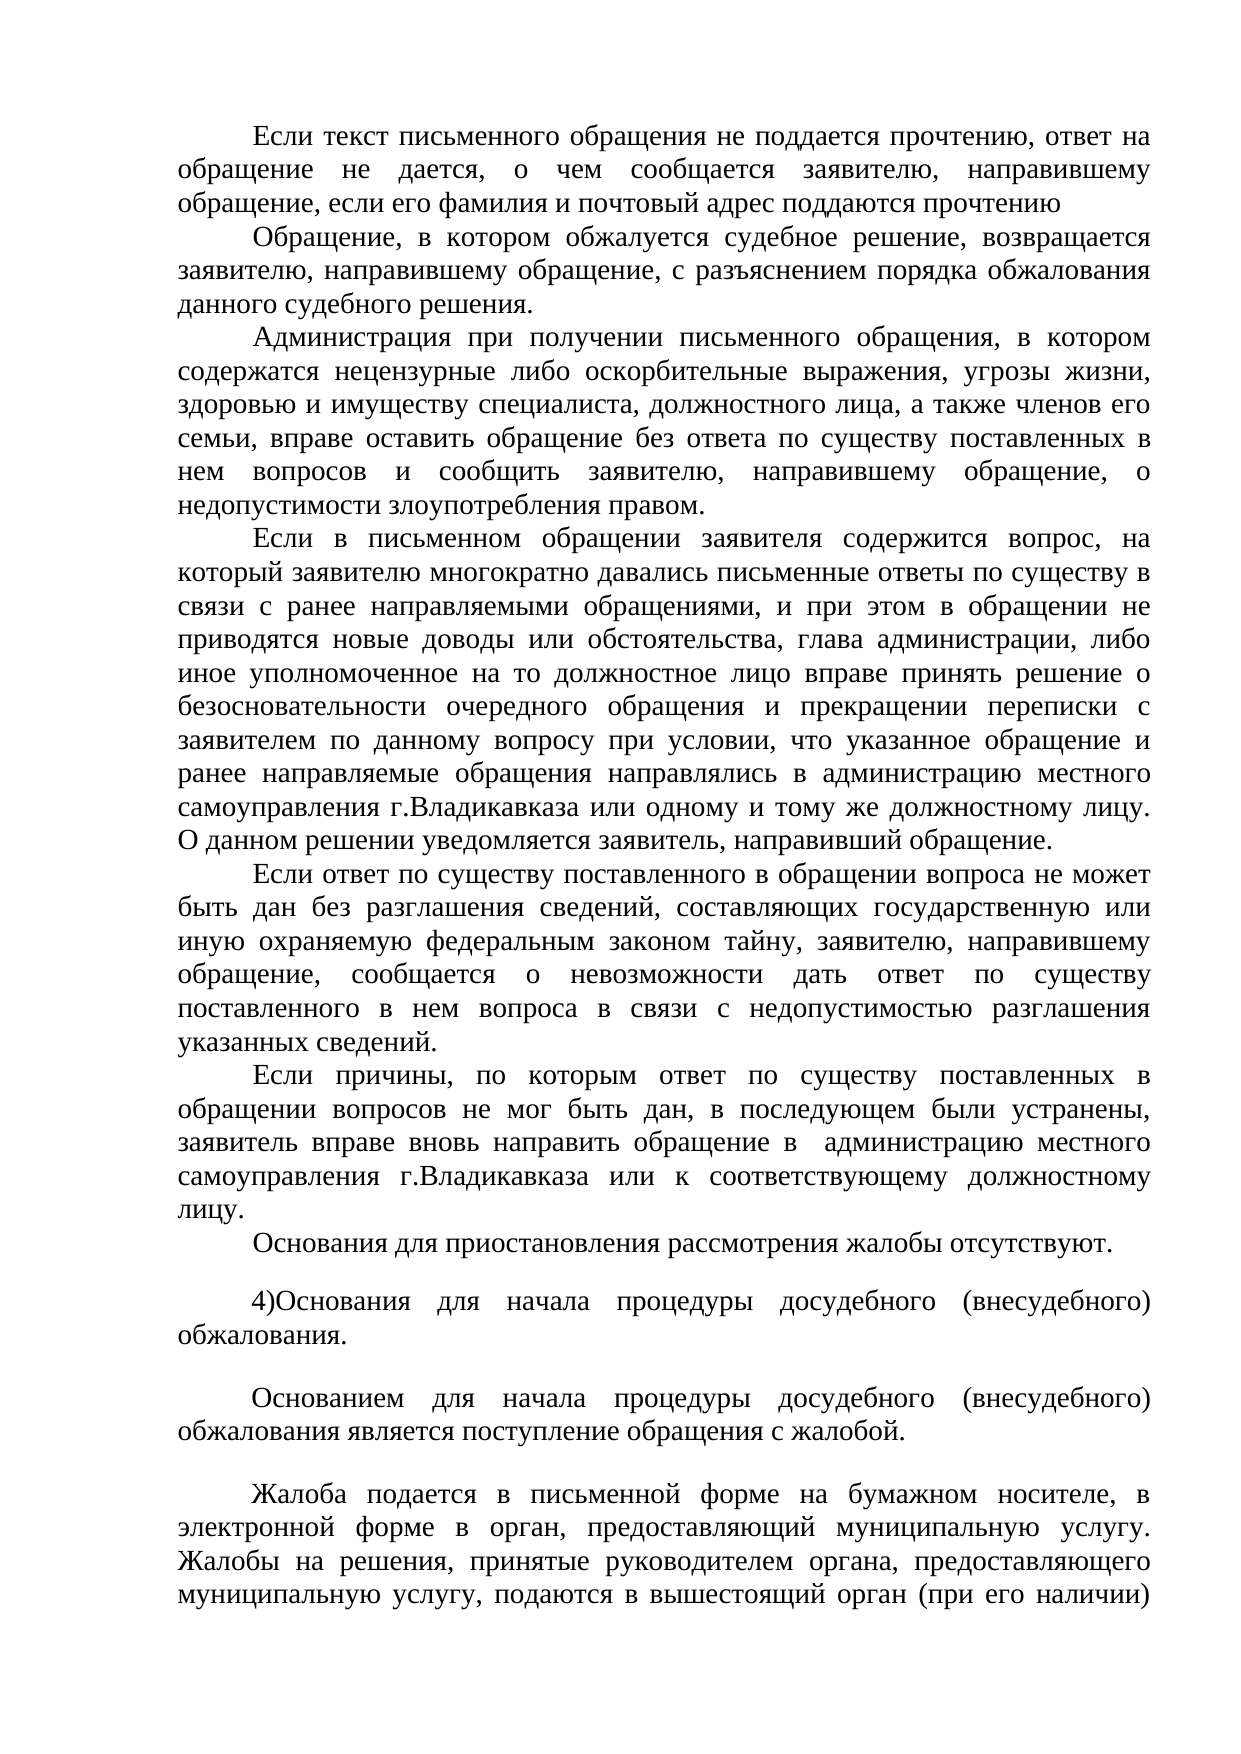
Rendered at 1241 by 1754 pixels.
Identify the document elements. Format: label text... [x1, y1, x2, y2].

text 4)Основания для начала процедуры досудебного (внесудебного) обжалования. [177, 1283, 1152, 1351]
text Если текст письменного обращения не поддается прочтению, ответ на обращение не дается, о чем сообщается заявителю, направившему обращение, если его фамилия и почтовый адрес поддаются прочтению [177, 118, 1152, 219]
text Основанием для начала процедуры досудебного (внесудебного) обжалования является поступление обращения с жалобой. [177, 1380, 1152, 1447]
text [177, 1476, 1152, 1610]
text Если ответ по существу поставленного в обращении вопроса не может быть дан без разглашения сведений, составляющих государственную или иную охраняемую федеральным законом тайну, заявителю, направившему обращение, сообщается о невозможности дать ответ по существу поставленного в нем вопроса в связи с недопустимостью разглашения указанных сведений. [177, 856, 1152, 1057]
text Обращение, в котором обжалуется судебное решение, возвращается заявителю, направившему обращение, с разъяснением порядка обжалования данного судебного решения. [177, 219, 1152, 319]
text Если в письменном обращении заявителя содержится вопрос, на который заявителю многократно давались письменные ответы по существу в связи с ранее направляемыми обращениями, и при этом в обращении не приводятся новые доводы или обстоятельства, глава администрации, либо иное уполномоченное на то должностное лицо вправе принять решение о безосновательности очередного обращения и прекращении переписки с заявителем по данному вопросу при условии, что указанное обращение и ранее направляемые обращения направлялись в администрацию местного самоуправления г.Владикавказа или одному и тому же должностному лицу. О данном решении уведомляется заявитель, направивший обращение. [177, 521, 1152, 856]
text Администрация при получении письменного обращения, в котором содержатся нецензурные либо оскорбительные выражения, угрозы жизни, здоровью и имуществу специалиста, должностного лица, а также членов его семьи, вправе оставить обращение без ответа по существу поставленных в нем вопросов и сообщить заявителю, направившему обращение, о недопустимости злоупотребления правом. [177, 319, 1152, 521]
text Основания для приостановления рассмотрения жалобы отсутствуют. [177, 1225, 1152, 1258]
text Если причины, по которым ответ по существу поставленных в обращении вопросов не мог быть дан, в последующем были устранены, заявитель вправе вновь направить обращение в администрацию местного самоуправления г.Владикавказа или к соответствующему должностному лицу. [177, 1057, 1152, 1225]
